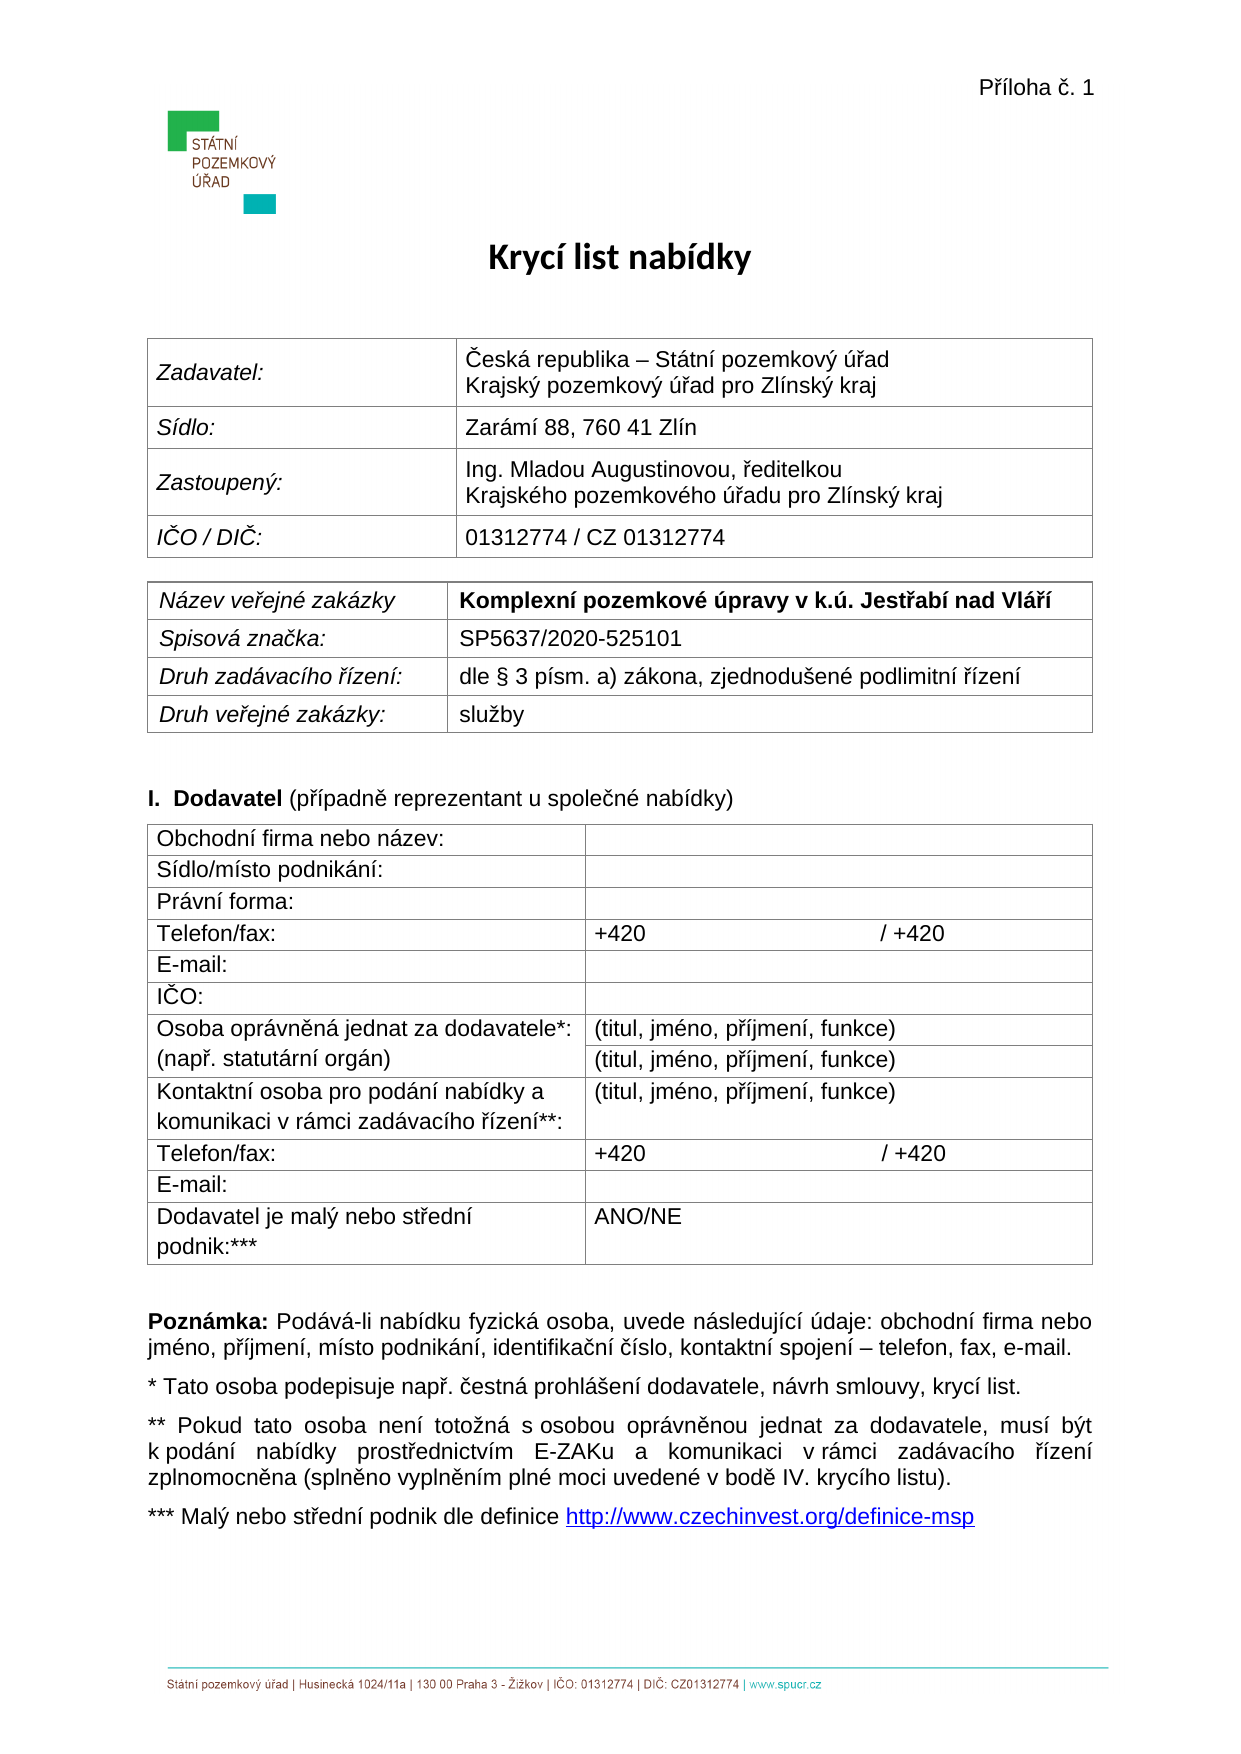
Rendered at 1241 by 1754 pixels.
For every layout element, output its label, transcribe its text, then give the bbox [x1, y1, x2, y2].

table_header Zadavatel: [148, 339, 456, 406]
table_cell Telefon/fax: [148, 1140, 585, 1170]
text ** Pokud tato osoba není totožná s osobou oprávněnou jednat za dodavatele, musí být k podání nabídky prostřednictvím E-ZAKu a komunikaci v rámci zadávacího řízení zplnomocněna (splněno vyplněním plné moci uvedené v bodě IV. krycího listu). [148, 1412, 1093, 1491]
table_cell (titul, jméno, příjmení, funkce) [586, 1046, 1092, 1077]
table_cell služby [448, 696, 1092, 732]
table_cell Zastoupený: [148, 449, 456, 515]
table_cell E-mail: [148, 951, 585, 982]
table_header Název veřejné zakázky [148, 583, 447, 619]
table_cell IČO: [148, 983, 585, 1013]
table_cell Osoba oprávněná jednat za dodavatele*: (např. statutární orgán) [148, 1015, 585, 1077]
table_cell SP5637/2020-525101 [448, 620, 1092, 657]
picture [150, 84, 1129, 1694]
table_cell [586, 856, 1092, 887]
table_cell Kontaktní osoba pro podání nabídky a komunikaci v rámci zadávacího řízení**: [148, 1078, 585, 1139]
table_header [586, 825, 1092, 855]
table_cell [586, 888, 1092, 918]
table_cell E-mail: [148, 1171, 585, 1202]
table_cell Zarámí 88, 760 41 Zlín [457, 407, 1092, 447]
text Krycí list nabídky [148, 233, 1093, 278]
table_cell Telefon/fax: [148, 920, 585, 950]
table_cell [586, 951, 1092, 982]
table_header Komplexní pozemkové úpravy v k.ú. Jestřabí nad Vláří [448, 583, 1092, 619]
table_header Obchodní firma nebo název: [148, 825, 585, 855]
table_cell Druh zadávacího řízení: [148, 658, 447, 694]
table_cell [586, 983, 1092, 1013]
text I. Dodavatel (případně reprezentant u společné nabídky) [148, 784, 1093, 811]
table_cell (titul, jméno, příjmení, funkce) [586, 1015, 1092, 1045]
text *** Malý nebo střední podnik dle definice http://www.czechinvest.org/definice-msp [148, 1503, 1093, 1529]
text Poznámka: Podává-li nabídku fyzická osoba, uvede následující údaje: obchodní firma nebo jméno, příjmení, místo podnikání, identifikační číslo, kontaktní spojení – telefon, fax, e-mail. [148, 1308, 1093, 1360]
table_cell Sídlo/místo podnikání: [148, 856, 585, 887]
table_cell Sídlo: [148, 407, 456, 447]
table_cell Dodavatel je malý nebo střední podnik:*** [148, 1203, 585, 1264]
table_cell +420 / +420 [586, 1140, 1092, 1170]
table_cell Právní forma: [148, 888, 585, 918]
table_cell dle § 3 písm. a) zákona, zjednodušené podlimitní řízení [448, 658, 1092, 694]
table_cell IČO / DIČ: [148, 516, 456, 557]
table_cell 01312774 / CZ 01312774 [457, 516, 1092, 557]
table_cell +420 / +420 [586, 920, 1092, 950]
table_header Česká republika – Státní pozemkový úřad Krajský pozemkový úřad pro Zlínský kraj [457, 339, 1092, 406]
table_cell (titul, jméno, příjmení, funkce) [586, 1078, 1092, 1139]
table_cell Spisová značka: [148, 620, 447, 657]
picture [1016, 84, 1023, 94]
text * Tato osoba podepisuje např. čestná prohlášení dodavatele, návrh smlouvy, krycí list. [148, 1373, 1093, 1399]
table_cell Ing. Mladou Augustinovou, ředitelkou Krajského pozemkového úřadu pro Zlínský kraj [457, 449, 1092, 515]
table_cell Druh veřejné zakázky: [148, 696, 447, 732]
table_cell [586, 1171, 1092, 1202]
table_cell ANO/NE [586, 1203, 1092, 1264]
